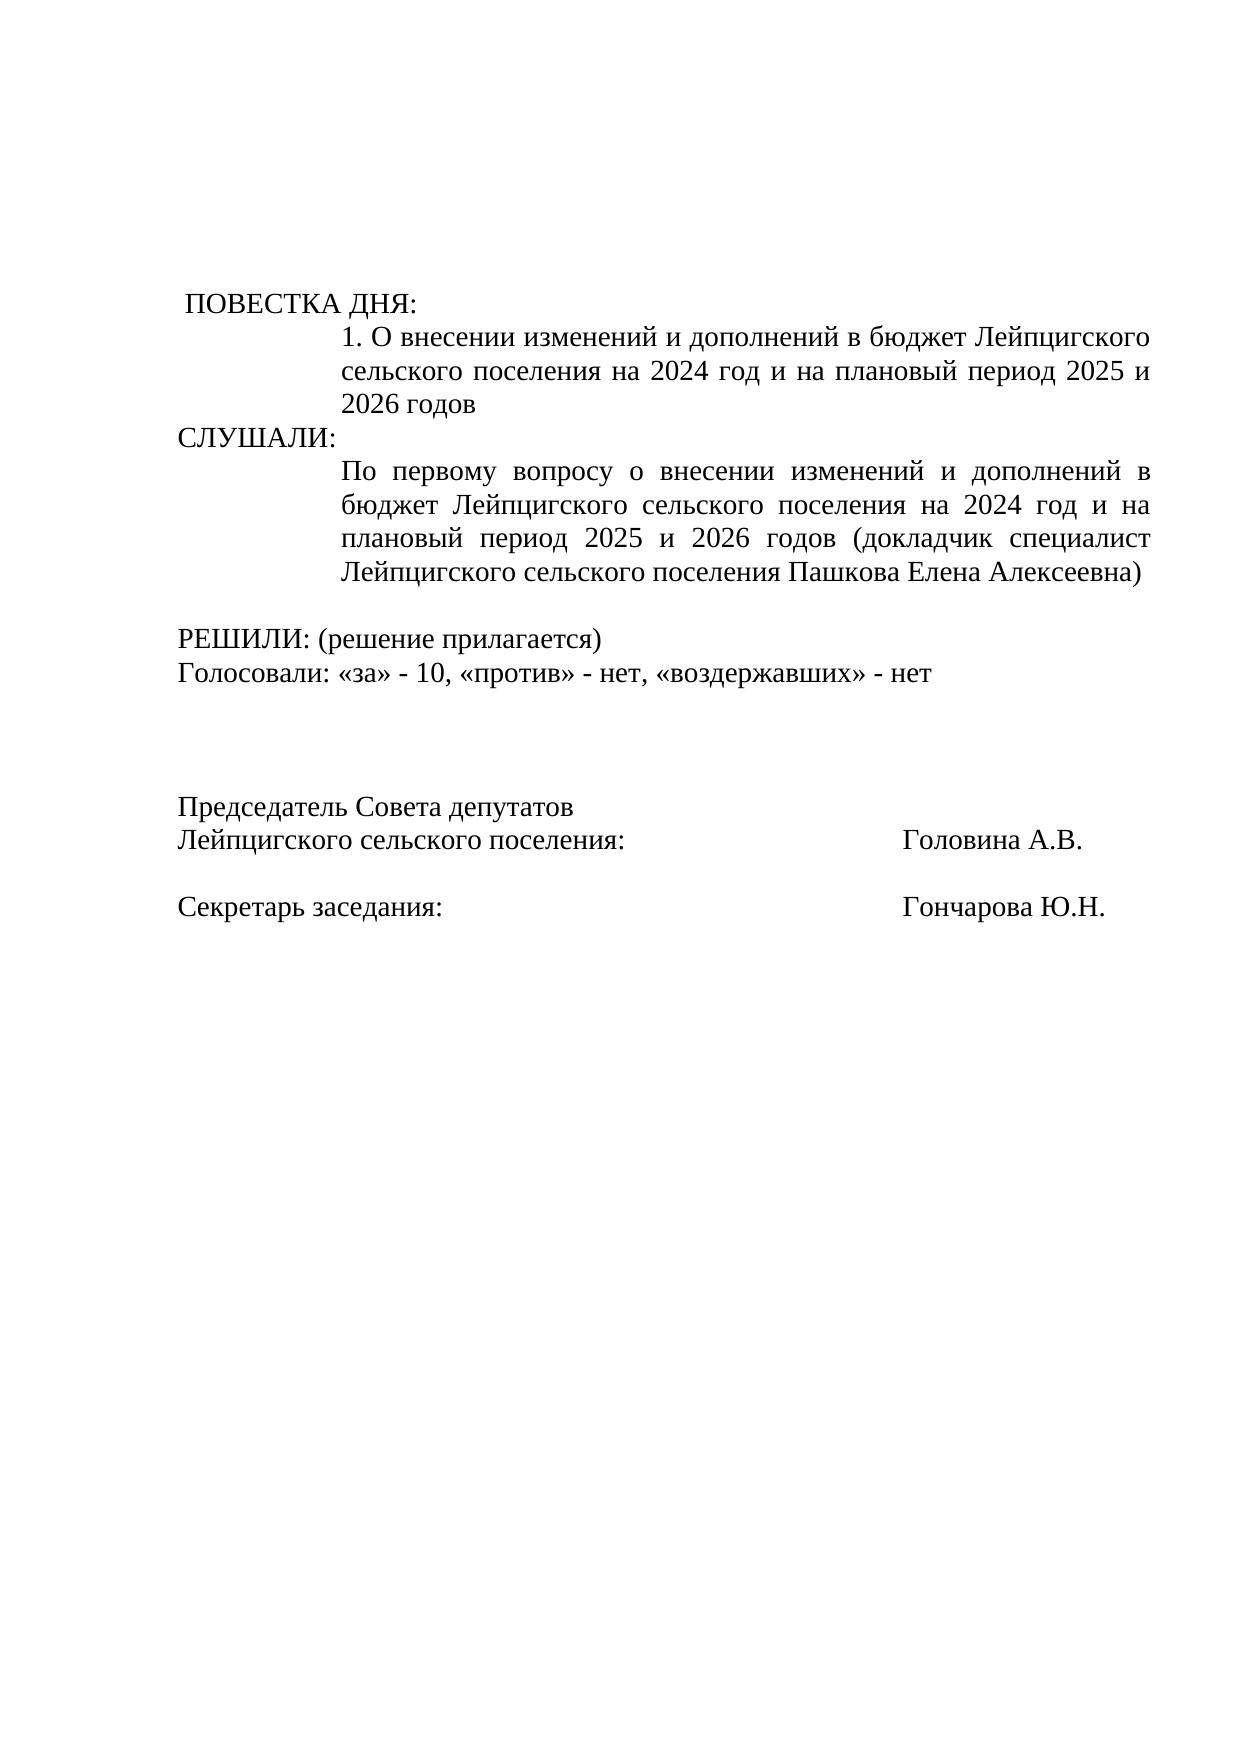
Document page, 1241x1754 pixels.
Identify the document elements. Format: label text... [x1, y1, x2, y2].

text Голосовали: «за» - 10, «против» - нет, «воздержавших» - нет [177, 655, 1152, 688]
text РЕШИЛИ: (решение прилагается) [177, 621, 1152, 655]
text ПОВЕСТКА ДНЯ: [177, 286, 1152, 319]
text По первому вопросу о внесении изменений и дополнений в бюджет Лейпцигского сельского поселения на 2024 год и на плановый период 2025 и 2026 годов (докладчик специалист Лейпцигского сельского поселения Пашкова Елена Алексеевна) [341, 453, 1152, 588]
text Секретарь заседания: Гончарова Ю.Н. [177, 889, 1152, 923]
text Председатель Совета депутатов [177, 789, 1152, 822]
text СЛУШАЛИ: [177, 420, 1152, 453]
text Лейпцигского сельского поселения: Головина А.В. [177, 822, 1152, 856]
text 1. О внесении изменений и дополнений в бюджет Лейпцигского сельского поселения на 2024 год и на плановый период 2025 и 2026 годов [341, 319, 1152, 420]
